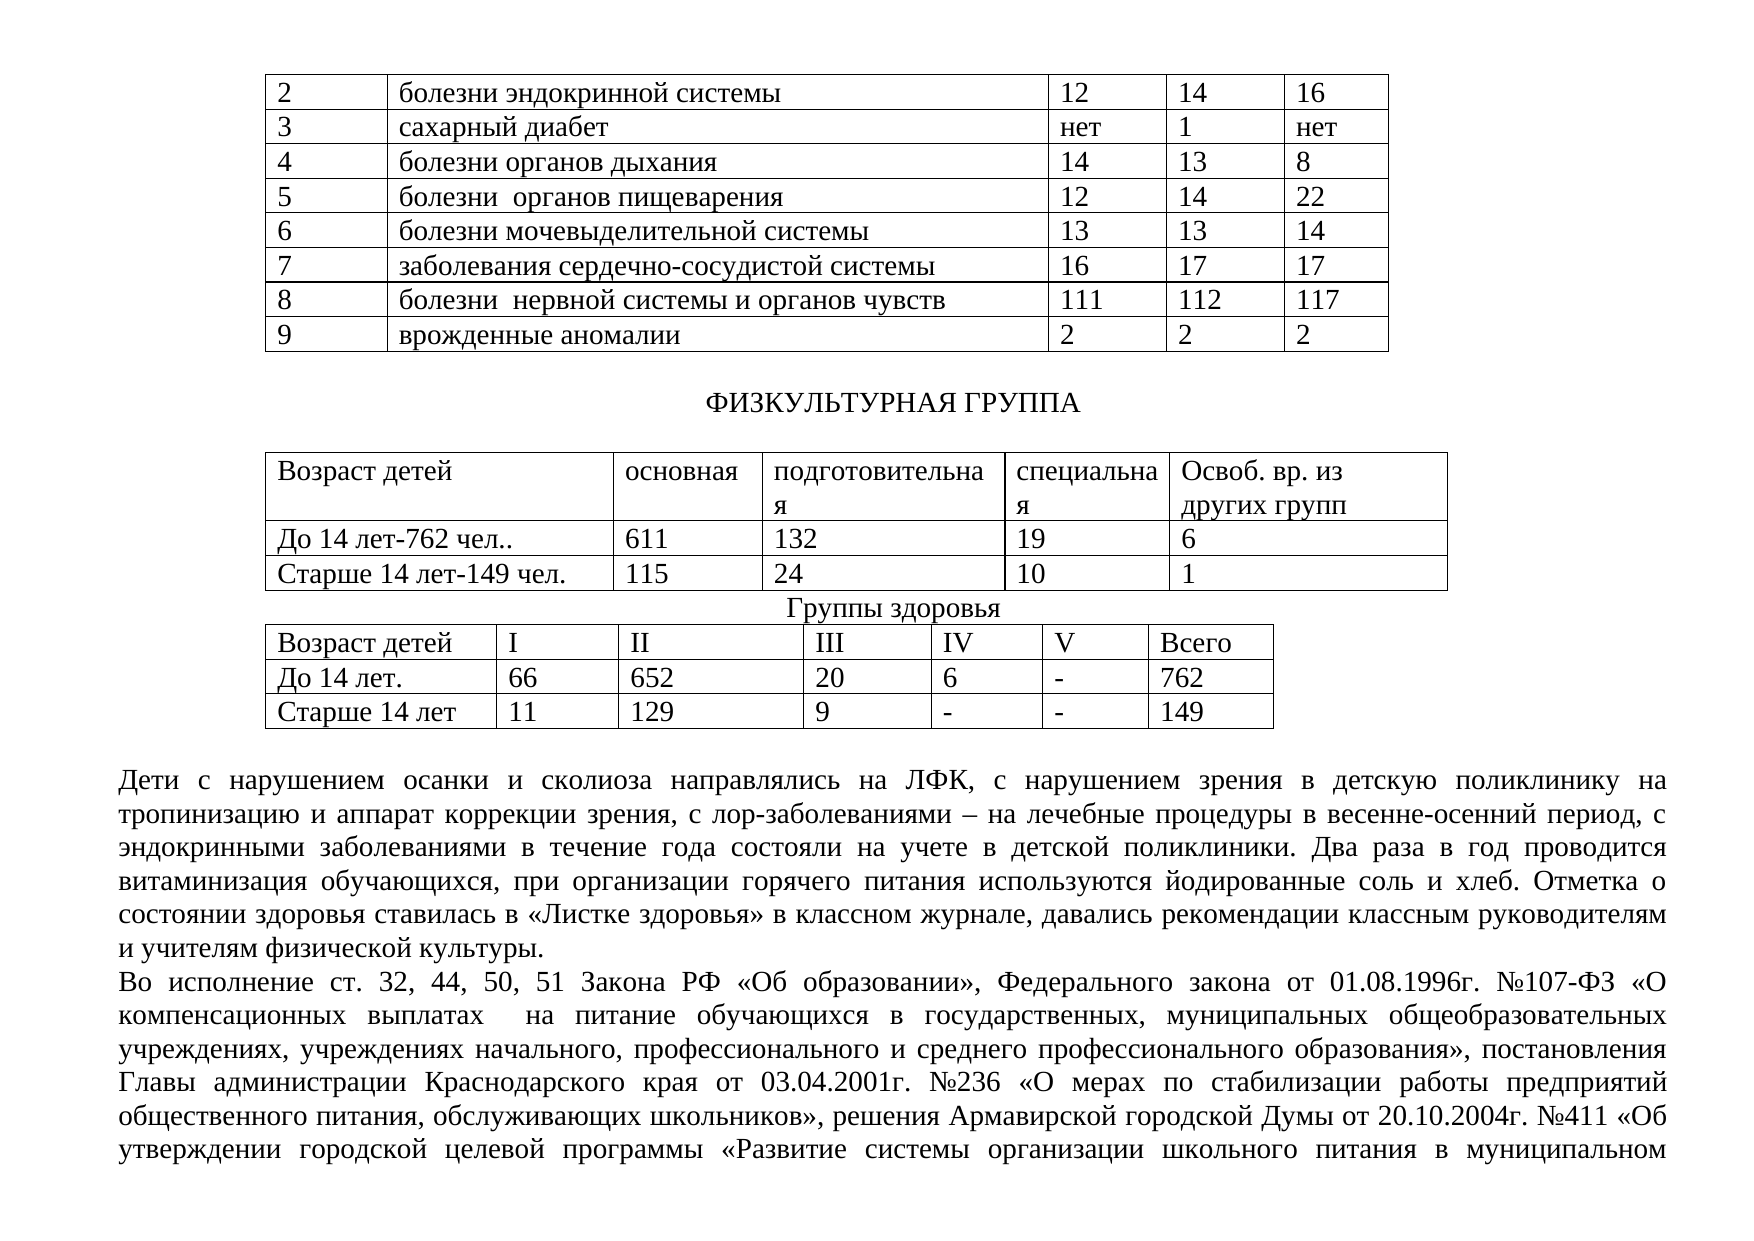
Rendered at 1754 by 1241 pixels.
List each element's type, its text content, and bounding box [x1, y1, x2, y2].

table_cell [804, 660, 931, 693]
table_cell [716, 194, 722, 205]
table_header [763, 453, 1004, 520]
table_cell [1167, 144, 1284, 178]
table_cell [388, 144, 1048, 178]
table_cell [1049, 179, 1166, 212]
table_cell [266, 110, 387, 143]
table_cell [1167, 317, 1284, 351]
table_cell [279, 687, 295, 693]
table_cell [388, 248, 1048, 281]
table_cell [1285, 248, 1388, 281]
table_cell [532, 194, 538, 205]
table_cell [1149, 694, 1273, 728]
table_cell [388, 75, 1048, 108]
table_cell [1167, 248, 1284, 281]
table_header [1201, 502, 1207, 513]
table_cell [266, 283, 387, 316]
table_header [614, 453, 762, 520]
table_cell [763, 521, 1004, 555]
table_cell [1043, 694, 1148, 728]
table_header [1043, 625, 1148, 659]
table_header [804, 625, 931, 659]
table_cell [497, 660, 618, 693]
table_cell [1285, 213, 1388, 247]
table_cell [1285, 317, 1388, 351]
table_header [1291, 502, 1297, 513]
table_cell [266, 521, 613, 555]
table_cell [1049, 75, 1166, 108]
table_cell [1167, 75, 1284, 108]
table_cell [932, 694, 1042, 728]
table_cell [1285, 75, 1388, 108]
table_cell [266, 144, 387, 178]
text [118, 964, 1668, 1165]
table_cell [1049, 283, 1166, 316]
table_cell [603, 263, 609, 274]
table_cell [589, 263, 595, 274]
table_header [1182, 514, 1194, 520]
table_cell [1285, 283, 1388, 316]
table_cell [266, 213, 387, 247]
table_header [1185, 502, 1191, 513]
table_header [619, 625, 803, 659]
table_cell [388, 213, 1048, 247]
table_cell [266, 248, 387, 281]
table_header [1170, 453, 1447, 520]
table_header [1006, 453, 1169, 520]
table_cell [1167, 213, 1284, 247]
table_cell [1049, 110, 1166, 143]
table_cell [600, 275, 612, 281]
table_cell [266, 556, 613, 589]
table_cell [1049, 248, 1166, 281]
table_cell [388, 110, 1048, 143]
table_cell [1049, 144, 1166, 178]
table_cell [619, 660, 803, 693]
text ФИЗКУЛЬТУРНАЯ ГРУППА [118, 385, 1668, 419]
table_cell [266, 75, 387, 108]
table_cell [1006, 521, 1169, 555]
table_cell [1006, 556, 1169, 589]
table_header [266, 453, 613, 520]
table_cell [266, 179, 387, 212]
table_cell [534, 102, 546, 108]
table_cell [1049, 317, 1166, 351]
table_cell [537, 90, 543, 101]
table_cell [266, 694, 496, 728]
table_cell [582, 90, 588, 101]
text Группы здоровья [118, 591, 1668, 624]
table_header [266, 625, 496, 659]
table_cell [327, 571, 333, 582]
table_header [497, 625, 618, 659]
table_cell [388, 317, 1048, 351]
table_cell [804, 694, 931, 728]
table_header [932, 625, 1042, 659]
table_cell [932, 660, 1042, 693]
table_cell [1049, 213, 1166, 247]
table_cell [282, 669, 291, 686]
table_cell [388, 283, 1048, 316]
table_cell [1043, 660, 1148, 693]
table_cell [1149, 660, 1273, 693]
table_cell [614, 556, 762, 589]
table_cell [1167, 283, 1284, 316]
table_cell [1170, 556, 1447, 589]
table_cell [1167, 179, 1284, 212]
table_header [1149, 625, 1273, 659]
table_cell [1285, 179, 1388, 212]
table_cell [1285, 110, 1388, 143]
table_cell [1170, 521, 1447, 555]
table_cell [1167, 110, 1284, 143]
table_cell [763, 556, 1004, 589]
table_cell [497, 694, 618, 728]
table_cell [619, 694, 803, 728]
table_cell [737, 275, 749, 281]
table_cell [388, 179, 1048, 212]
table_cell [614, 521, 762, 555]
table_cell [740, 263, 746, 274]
text Дети с нарушением осанки и сколиоза направлялись на ЛФК, с нарушением зрения в детскую поликлинику на тропинизацию и аппарат коррекции зрения, с лор-заболеваниями – на лечебные процедуры в весенне-осенний период, с эндокринными заболеваниями в течение года состояли на учете в детской поликлиники. Два раза в год проводится витаминизация обучающихся, при организации горячего питания используются йодированные соль и хлеб. Отметка о состоянии здоровья ставилась в «Листке здоровья» в классном журнале, давались рекомендации классным руководителям и учителям физической культуры. [118, 762, 1668, 964]
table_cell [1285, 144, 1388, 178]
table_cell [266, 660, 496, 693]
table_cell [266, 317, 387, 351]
